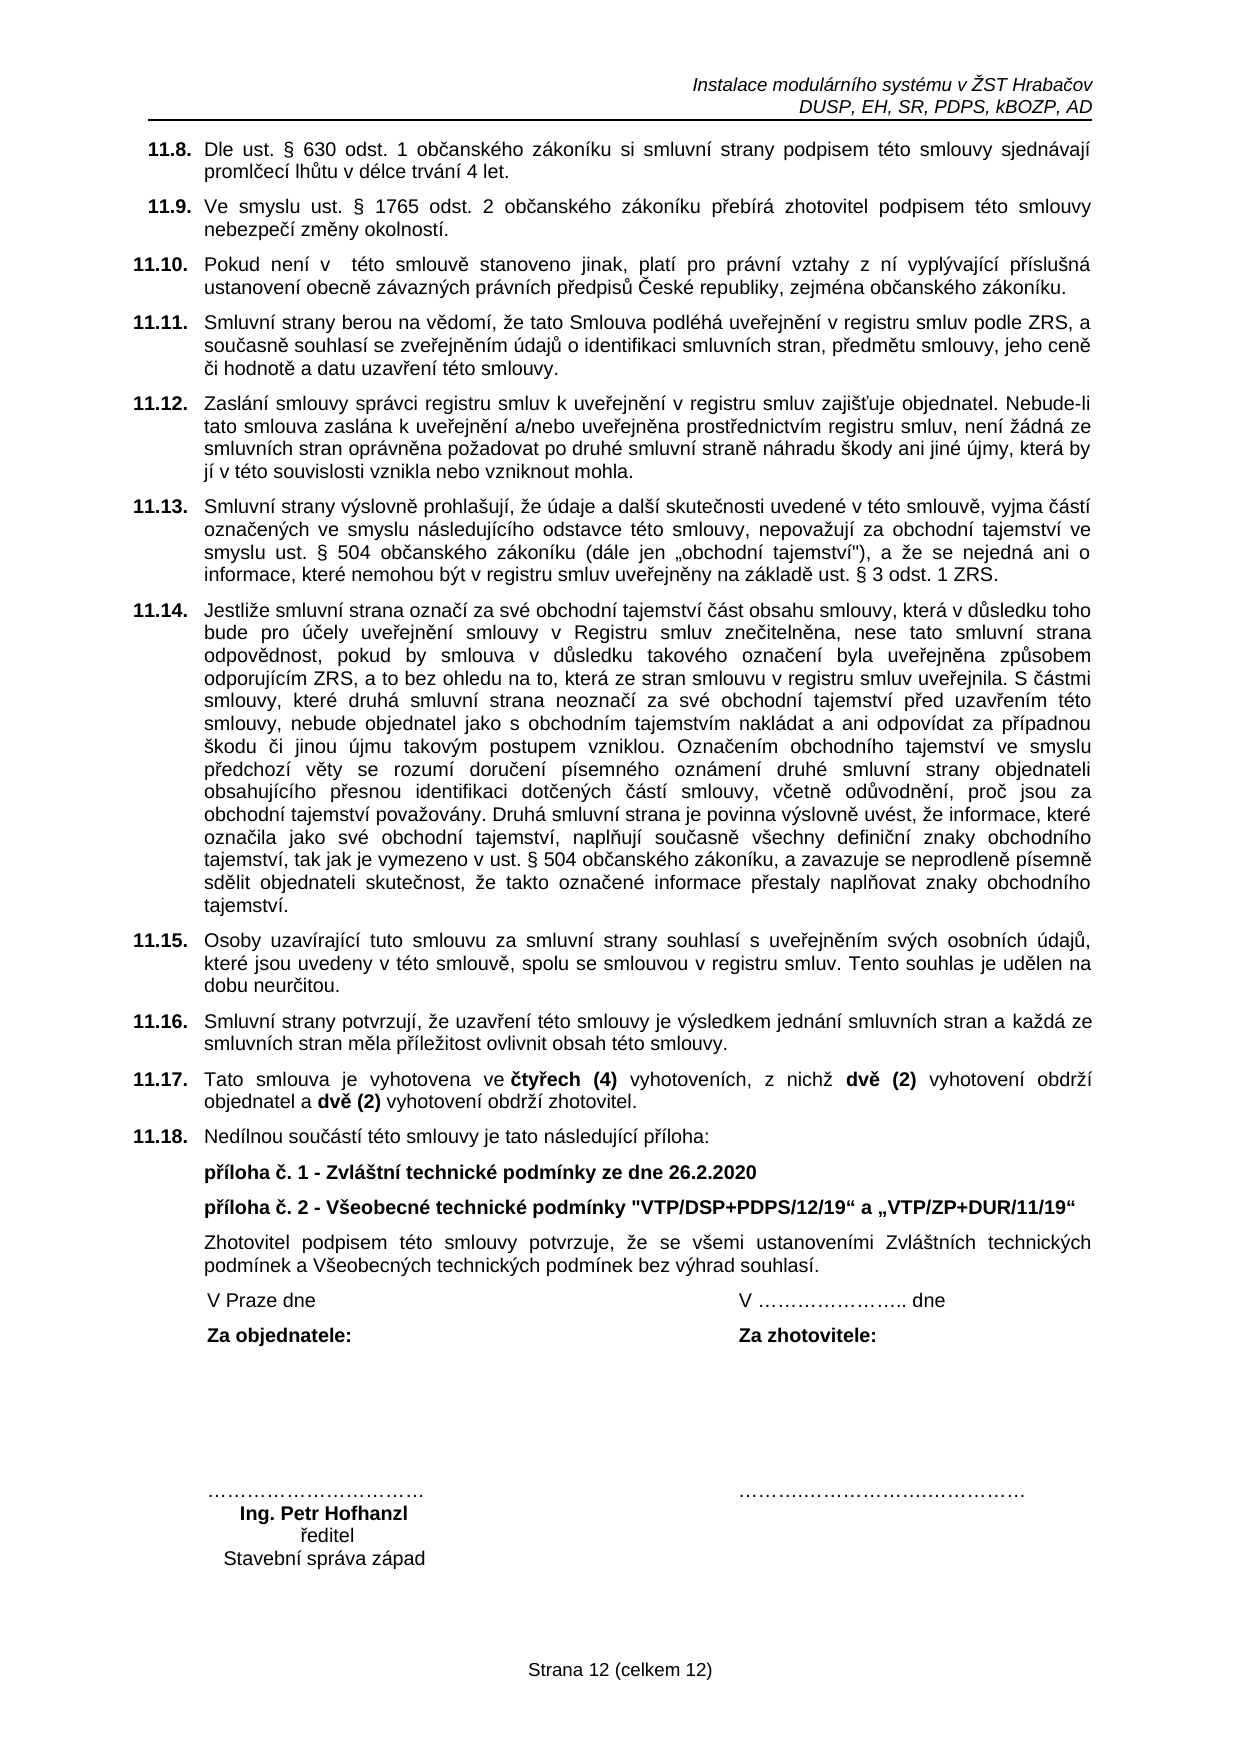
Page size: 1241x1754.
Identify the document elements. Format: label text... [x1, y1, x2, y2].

text 11.13. Smluvní strany výslovně prohlašují, že údaje a další skutečnosti uvedené v této smlouvě, vyjma částí označených ve smyslu následujícího odstavce této smlouvy, nepovažují za obchodní tajemství ve smyslu ust. § 504 občanského zákoníku (dále jen „obchodní tajemství"), a že se nejedná ani o informace, které nemohou být v registru smluv uveřejněny na základě ust. § 3 odst. 1 ZRS. [133, 495, 1092, 586]
text 11.11. Smluvní strany berou na vědomí, že tato Smlouva podléhá uveřejnění v registru smluv podle ZRS, a současně souhlasí se zveřejněním údajů o identifikaci smluvních stran, předmětu smlouvy, jeho ceně či hodnotě a datu uzavření této smlouvy. [133, 311, 1092, 379]
text …………………………… ……….……………….…………… [207, 1479, 1092, 1502]
text Za objednatele: Za zhotovitele: [207, 1324, 1092, 1347]
text ředitel [207, 1524, 1092, 1547]
text 11.18. Nedílnou součástí této smlouvy je tato následující příloha: [133, 1125, 1092, 1148]
text Zhotovitel podpisem této smlouvy potvrzuje, že se všemi ustanoveními Zvláštních technických podmínek a Všeobecných technických podmínek bez výhrad souhlasí. [204, 1231, 1092, 1276]
text Stavební správa západ [207, 1547, 1092, 1570]
text 11.14. Jestliže smluvní strana označí za své obchodní tajemství část obsahu smlouvy, která v důsledku toho bude pro účely uveřejnění smlouvy v Registru smluv znečitelněna, nese tato smluvní strana odpovědnost, pokud by smlouva v důsledku takového označení byla uveřejněna způsobem odporujícím ZRS, a to bez ohledu na to, která ze stran smlouvu v registru smluv uveřejnila. S částmi smlouvy, které druhá smluvní strana neoznačí za své obchodní tajemství před uzavřením této smlouvy, nebude objednatel jako s obchodním tajemstvím nakládat a ani odpovídat za případnou škodu či jinou újmu takovým postupem vzniklou. Označením obchodního tajemství ve smyslu předchozí věty se rozumí doručení písemného oznámení druhé smluvní strany objednateli obsahujícího přesnou identifikaci dotčených částí smlouvy, včetně odůvodnění, proč jsou za obchodní tajemství považovány. Druhá smluvní strana je povinna výslovně uvést, že informace, které označila jako své obchodní tajemství, naplňují současně všechny definiční znaky obchodního tajemství, tak jak je vymezeno v ust. § 504 občanského zákoníku, a zavazuje se neprodleně písemně sdělit objednateli skutečnost, že takto označené informace přestaly naplňovat znaky obchodního tajemství. [133, 598, 1092, 916]
text Ing. Petr Hofhanzl [207, 1502, 1092, 1524]
text 11.9. Ve smyslu ust. § 1765 odst. 2 občanského zákoníku přebírá zhotovitel podpisem této smlouvy nebezpečí změny okolností. [148, 195, 1092, 241]
text 11.8. Dle ust. § 630 odst. 1 občanského zákoníku si smluvní strany podpisem této smlouvy sjednávají promlčecí lhůtu v délce trvání 4 let. [148, 137, 1092, 183]
text 11.15. Osoby uzavírající tuto smlouvu za smluvní strany souhlasí s uveřejněním svých osobních údajů, které jsou uvedeny v této smlouvě, spolu se smlouvou v registru smluv. Tento souhlas je udělen na dobu neurčitou. [133, 929, 1092, 997]
text 11.10. Pokud není v této smlouvě stanoveno jinak, platí pro právní vztahy z ní vyplývající příslušná ustanovení obecně závazných právních předpisů České republiky, zejména občanského zákoníku. [133, 253, 1092, 299]
text příloha č. 2 - Všeobecné technické podmínky "VTP/DSP+PDPS/12/19“ a „VTP/ZP+DUR/11/19“ [204, 1196, 1092, 1218]
text příloha č. 1 - Zvláštní technické podmínky ze dne 26.2.2020 [148, 1161, 1092, 1183]
text 11.17. Tato smlouva je vyhotovena ve čtyřech (4) vyhotoveních, z nichž dvě (2) vyhotovení obdrží objednatel a dvě (2) vyhotovení obdrží zhotovitel. [133, 1067, 1092, 1113]
text 11.16. Smluvní strany potvrzují, že uzavření této smlouvy je výsledkem jednání smluvních stran a každá ze smluvních stran měla příležitost ovlivnit obsah této smlouvy. [133, 1009, 1092, 1055]
text V Praze dne V ………………….. dne [207, 1289, 1092, 1312]
text 11.12. Zaslání smlouvy správci registru smluv k uveřejnění v registru smluv zajišťuje objednatel. Nebude-li tato smlouva zaslána k uveřejnění a/nebo uveřejněna prostřednictvím registru smluv, není žádná ze smluvních stran oprávněna požadovat po druhé smluvní straně náhradu škody ani jiné újmy, která by jí v této souvislosti vznikla nebo vzniknout mohla. [133, 392, 1092, 483]
